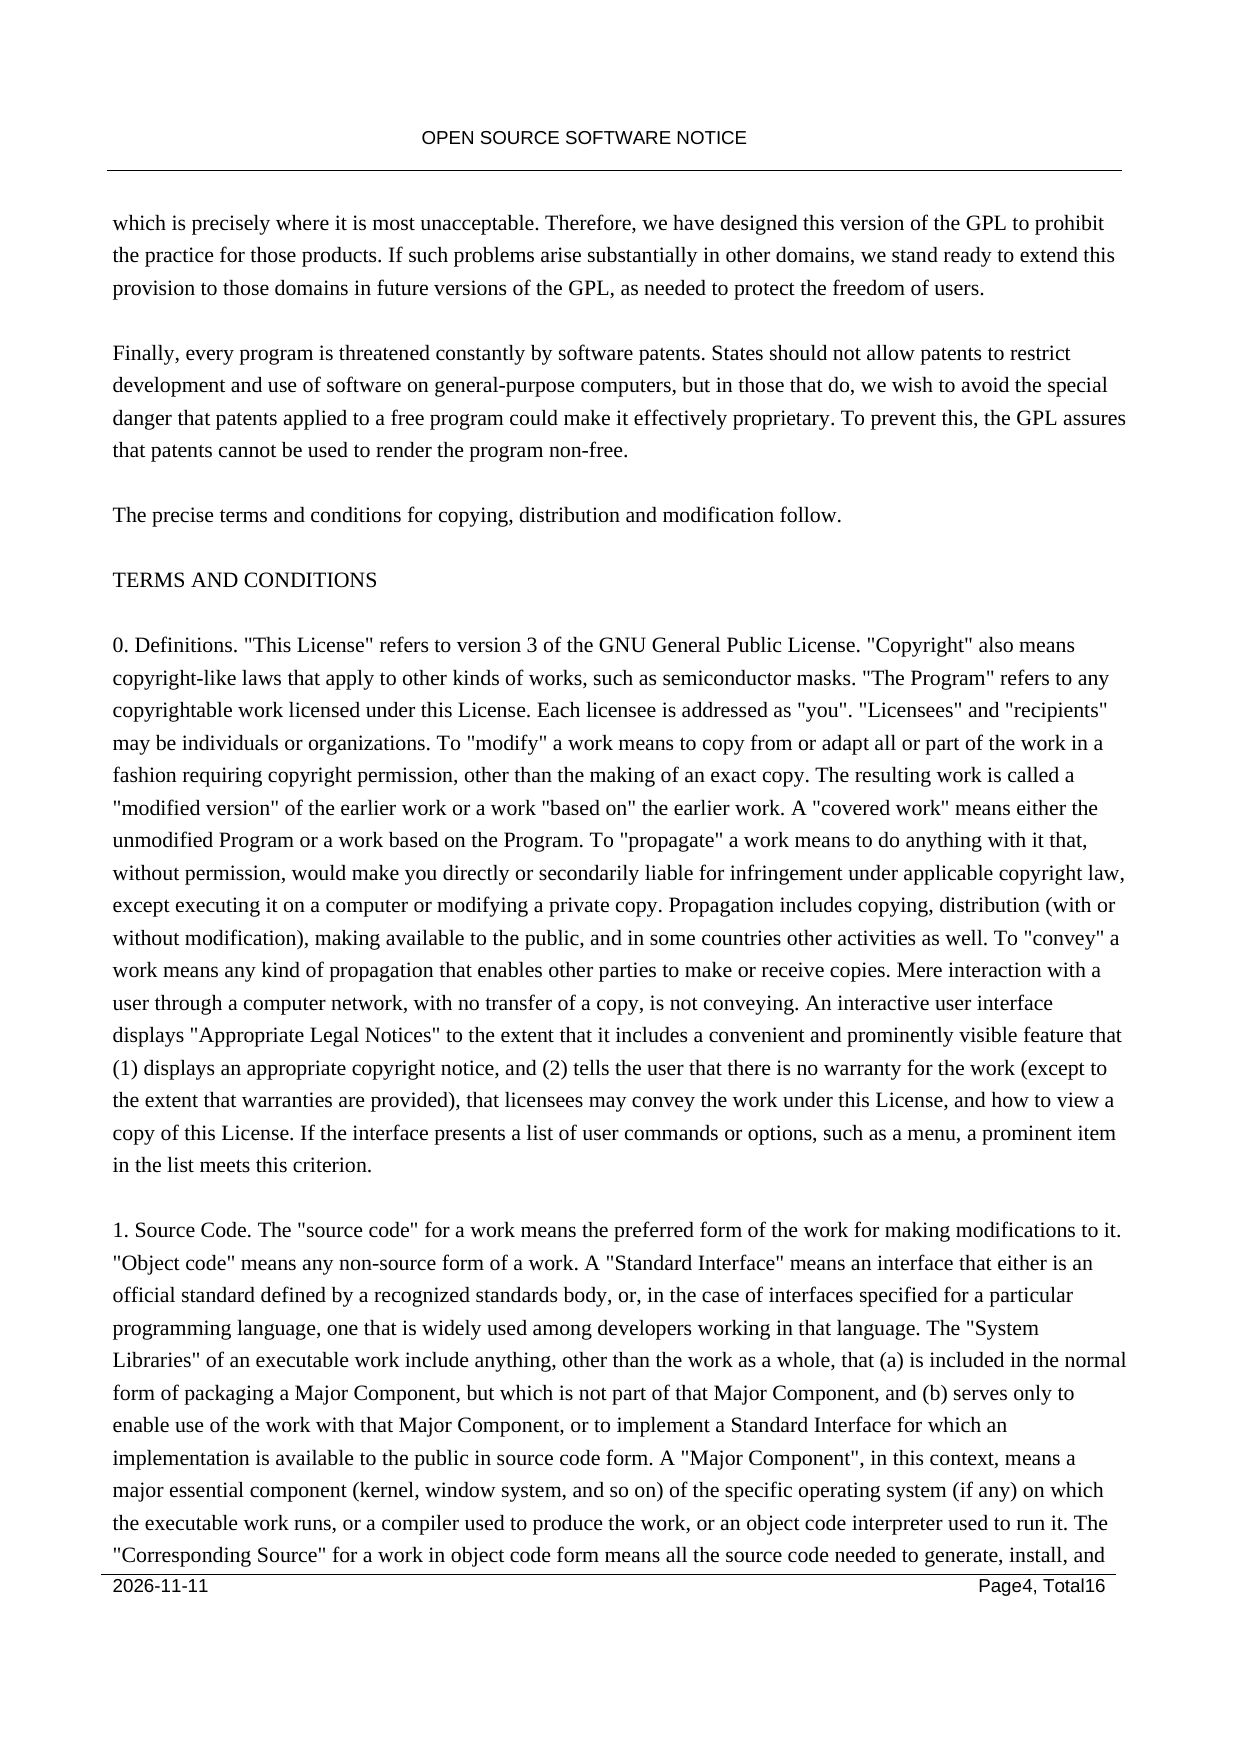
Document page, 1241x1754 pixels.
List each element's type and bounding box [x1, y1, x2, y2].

text [112, 206, 1128, 1571]
